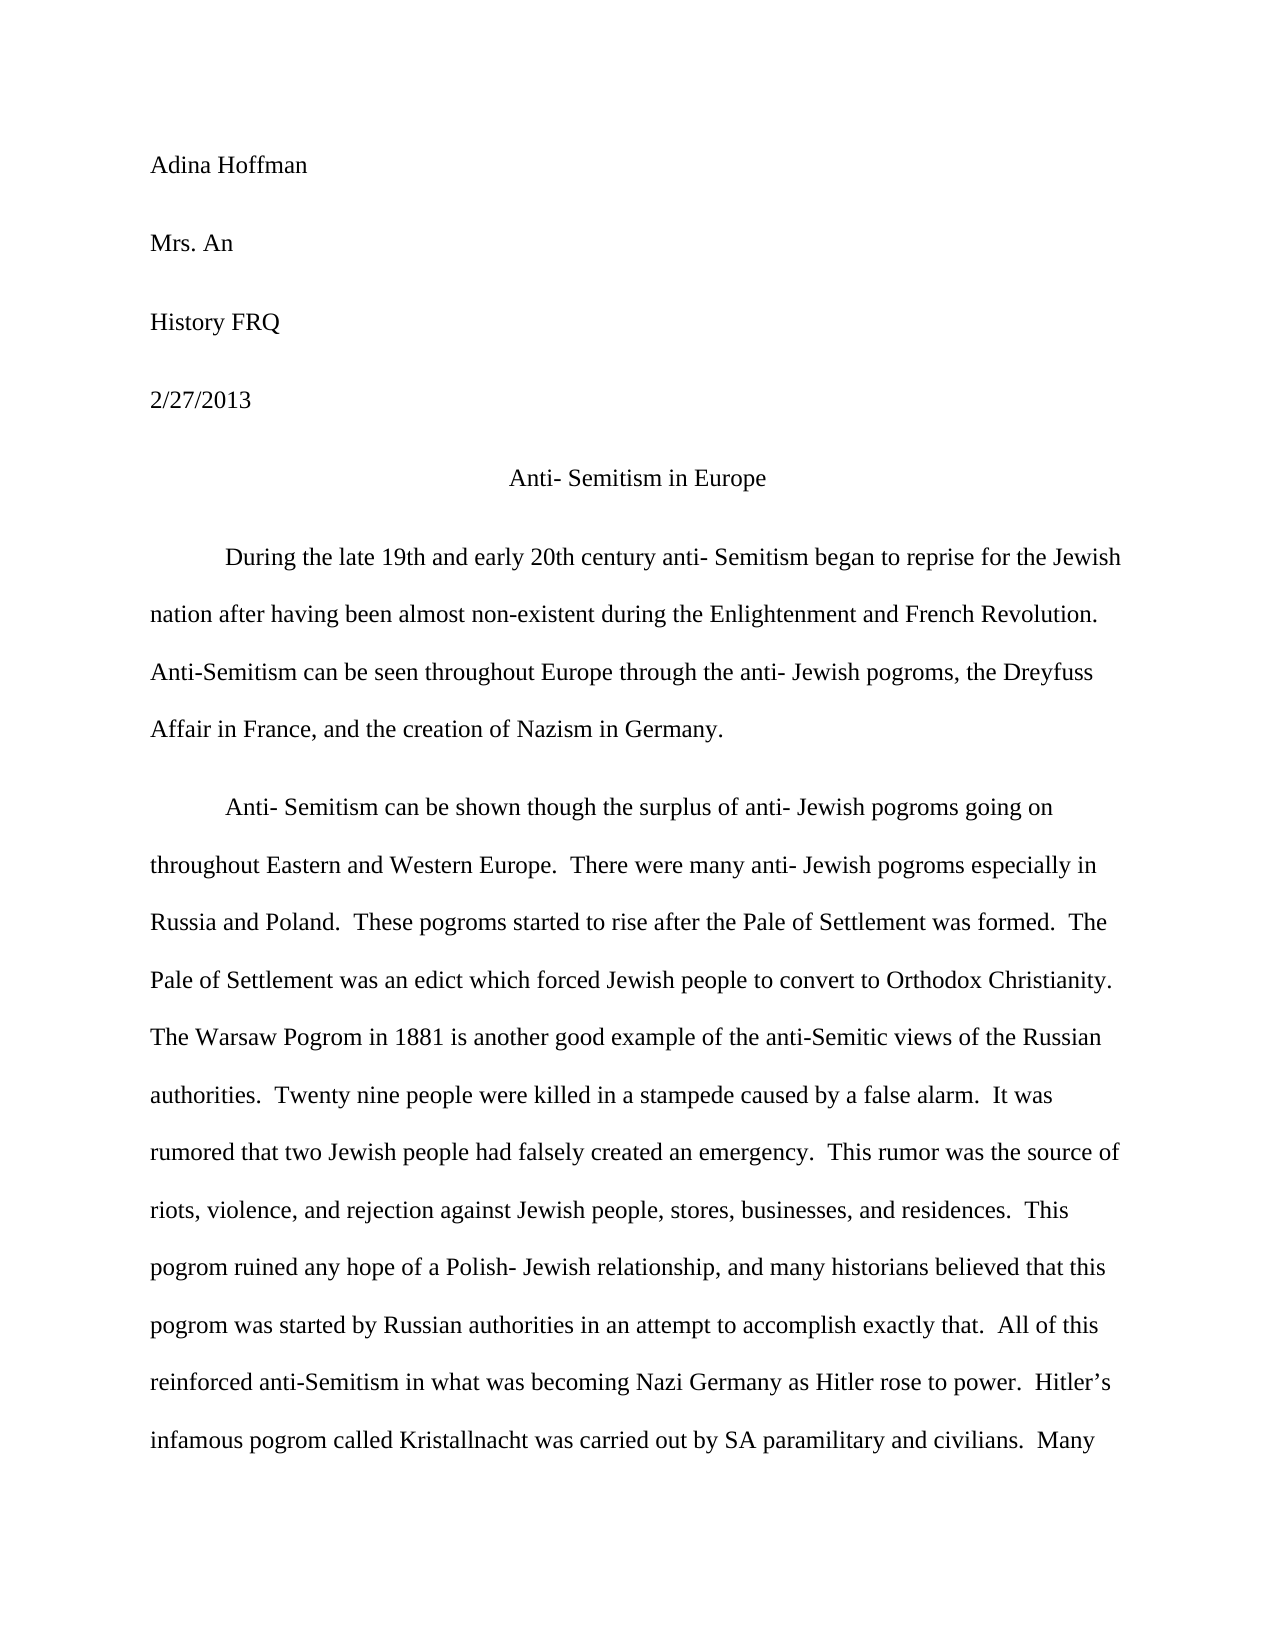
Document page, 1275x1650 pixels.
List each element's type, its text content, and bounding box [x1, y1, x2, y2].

text Anti- Semitism in Europe [150, 463, 1125, 492]
text During the late 19th and early 20th century anti- Semitism began to reprise for the Jewish nation after having been almost non-existent during the Enlightenment and French Revolution. Anti-Semitism can be seen throughout Europe through the anti- Jewish pogroms, the Dreyfuss Affair in France, and the creation of Nazism in Germany. [150, 542, 1125, 743]
text Mrs. An [150, 228, 1125, 257]
text Adina Hoffman [150, 150, 1125, 179]
text 2/27/2013 [150, 385, 1125, 414]
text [150, 792, 1125, 1454]
text History FRQ [150, 307, 1125, 335]
